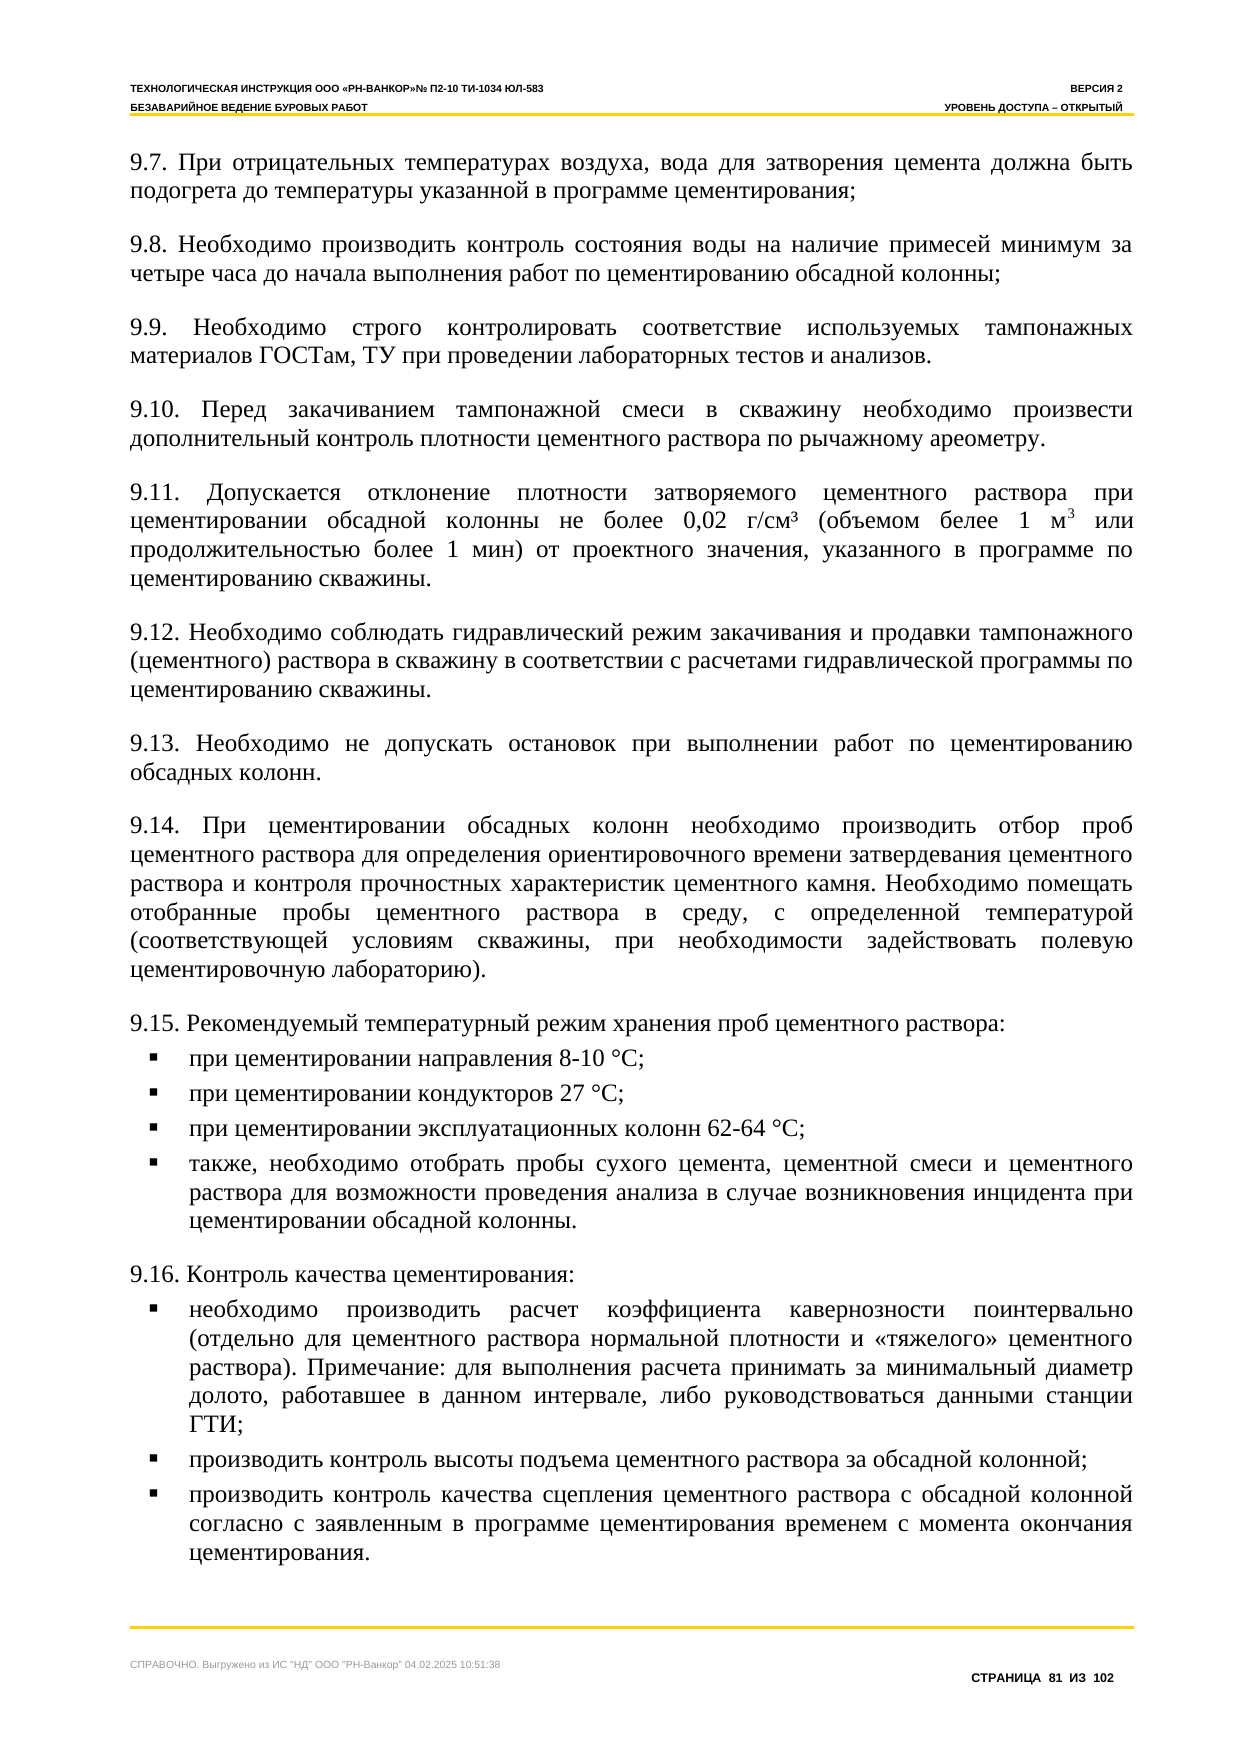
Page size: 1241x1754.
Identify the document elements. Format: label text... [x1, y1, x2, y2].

list при цементировании направления 8-10 °С; [148, 1043, 1134, 1072]
list при цементировании кондукторов 27 °С; [148, 1078, 1134, 1107]
text 9.8. Необходимо производить контроль состояния воды на наличие примесей минимум за четыре часа до начала выполнения работ по цементированию обсадной колонны; [130, 229, 1134, 287]
list 9.16. Контроль качества цементирования: [130, 1259, 1134, 1288]
list 9.9. Необходимо строго контролировать соответствие используемых тампонажных материалов ГОСТам, ТУ при проведении лабораторных тестов и анализов. [130, 312, 1134, 369]
list производить контроль высоты подъема цементного раствора за обсадной колонной; [148, 1444, 1134, 1473]
list при цементировании эксплуатационных колонн 62-64 °С; [148, 1113, 1134, 1142]
text 9.13. Необходимо не допускать остановок при выполнении работ по цементированию обсадных колонн. [130, 728, 1134, 785]
list 9.7. При отрицательных температурах воздуха, вода для затворения цемента должна быть подогрета до температуры указанной в программе цементирования; [130, 147, 1134, 204]
list необходимо производить расчет коэффициента кавернозности поинтервально (отдельно для цементного раствора нормальной плотности и «тяжелого» цементного раствора). Примечание: для выполнения расчета принимать за минимальный диаметр долото, работавшее в данном интервале, либо руководствоваться данными станции ГТИ; [148, 1294, 1134, 1438]
list также, необходимо отобрать пробы сухого цемента, цементной смеси и цементного раствора для возможности проведения анализа в случае возникновения инцидента при цементировании обсадной колонны. [148, 1148, 1134, 1234]
list 9.14. При цементировании обсадных колонн необходимо производить отбор проб цементного раствора для определения ориентировочного времени затвердевания цементного раствора и контроля прочностных характеристик цементного камня. Необходимо помещать отобранные пробы цементного раствора в среду, с определенной температурой (соответствующей условиям скважины, при необходимости задействовать полевую цементировочную лабораторию). [130, 810, 1134, 983]
list производить контроль качества сцепления цементного раствора с обсадной колонной согласно с заявленным в программе цементирования временем с момента окончания цементирования. [148, 1479, 1134, 1565]
list 9.10. Перед закачиванием тампонажной смеси в скважину необходимо произвести дополнительный контроль плотности цементного раствора по рычажному ареометру. [130, 394, 1134, 452]
list 9.12. Необходимо соблюдать гидравлический режим закачивания и продавки тампонажного (цементного) раствора в скважину в соответствии с расчетами гидравлической программы по цементированию скважины. [130, 617, 1134, 703]
text 9.15. Рекомендуемый температурный режим хранения проб цементного раствора: [130, 1008, 1134, 1037]
text 9.11. Допускается отклонение плотности затворяемого цементного раствора при цементировании обсадной колонны не более 0,02 г/см³ (объемом белее 1 м3 или продолжительностью более 1 мин) от проектного значения, указанного в программе по цементированию скважины. [130, 477, 1134, 592]
